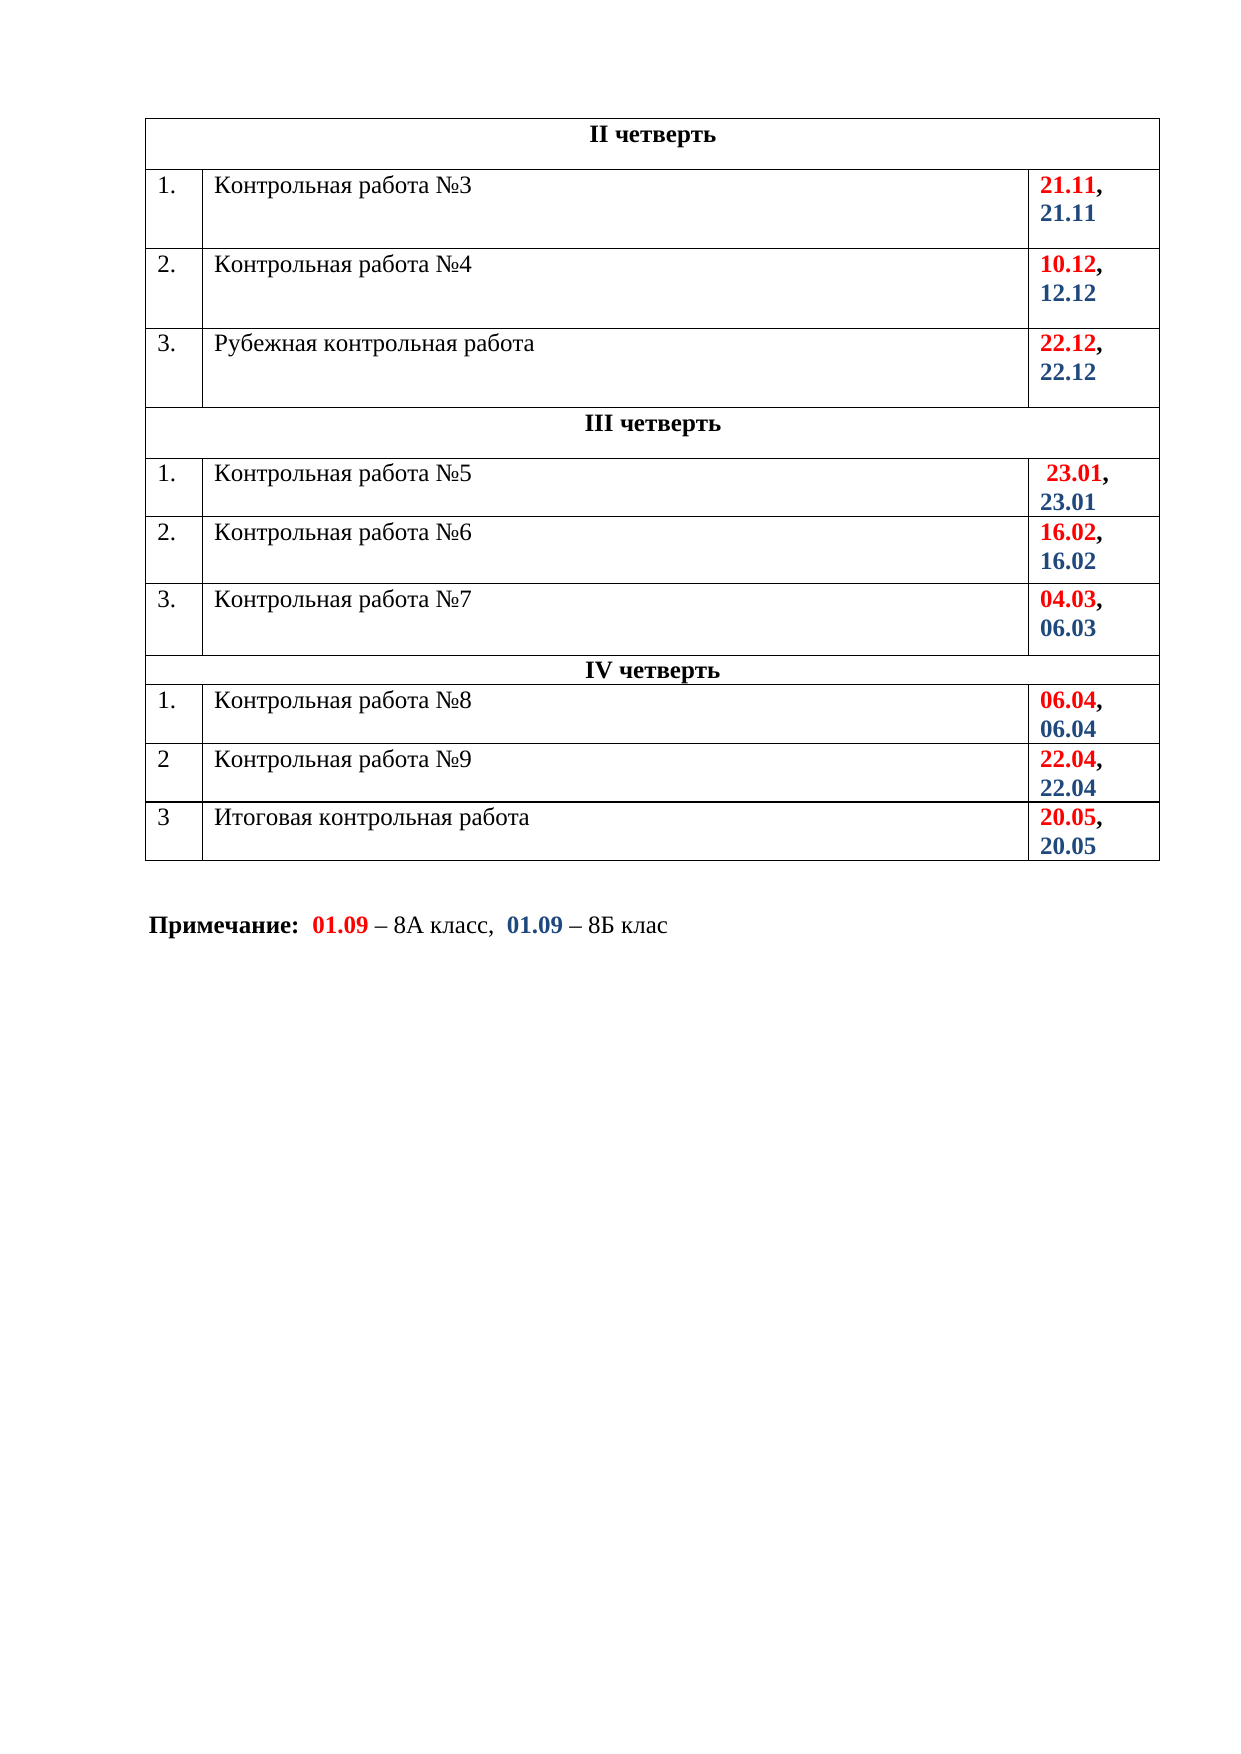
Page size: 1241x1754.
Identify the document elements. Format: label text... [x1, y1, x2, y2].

table_cell 3. [146, 329, 202, 407]
table_cell Рубежная контрольная работа [203, 329, 1028, 407]
table_cell 22.12, 22.12 [1029, 329, 1159, 407]
table_cell 3 [146, 803, 202, 860]
table_cell 20.05, 20.05 [1029, 803, 1159, 860]
table_cell 1. [146, 685, 202, 743]
table_cell Контрольная работа №6 [203, 517, 1028, 583]
text Примечание: 01.09 – 8А класс, 01.09 – 8Б клас [75, 911, 1165, 939]
table_cell 1. [146, 170, 202, 248]
table_cell 22.04, 22.04 [1029, 744, 1159, 801]
table_cell III четверть [146, 408, 1159, 457]
table_cell Контрольная работа №7 [203, 584, 1028, 654]
table_cell 2. [146, 517, 202, 583]
table_cell II четверть [146, 119, 1159, 169]
table_cell 2 [146, 744, 202, 801]
table_cell 1. [146, 459, 202, 516]
table_cell Контрольная работа №5 [203, 459, 1028, 516]
table_cell 16.02, 16.02 [1029, 517, 1159, 583]
table_cell Контрольная работа №9 [203, 744, 1028, 801]
table_cell Контрольная работа №3 [203, 170, 1028, 248]
table_cell Итоговая контрольная работа [203, 803, 1028, 860]
table_cell 2. [146, 249, 202, 327]
table_cell 21.11, 21.11 [1029, 170, 1159, 248]
table_cell 04.03, 06.03 [1029, 584, 1159, 654]
table_cell Контрольная работа №8 [203, 685, 1028, 743]
table_cell Контрольная работа №4 [203, 249, 1028, 327]
table_cell 06.04, 06.04 [1029, 685, 1159, 743]
table_cell 10.12, 12.12 [1029, 249, 1159, 327]
table_cell 23.01, 23.01 [1029, 459, 1159, 516]
table_cell IV четверть [146, 656, 1159, 684]
table_cell 3. [146, 584, 202, 654]
